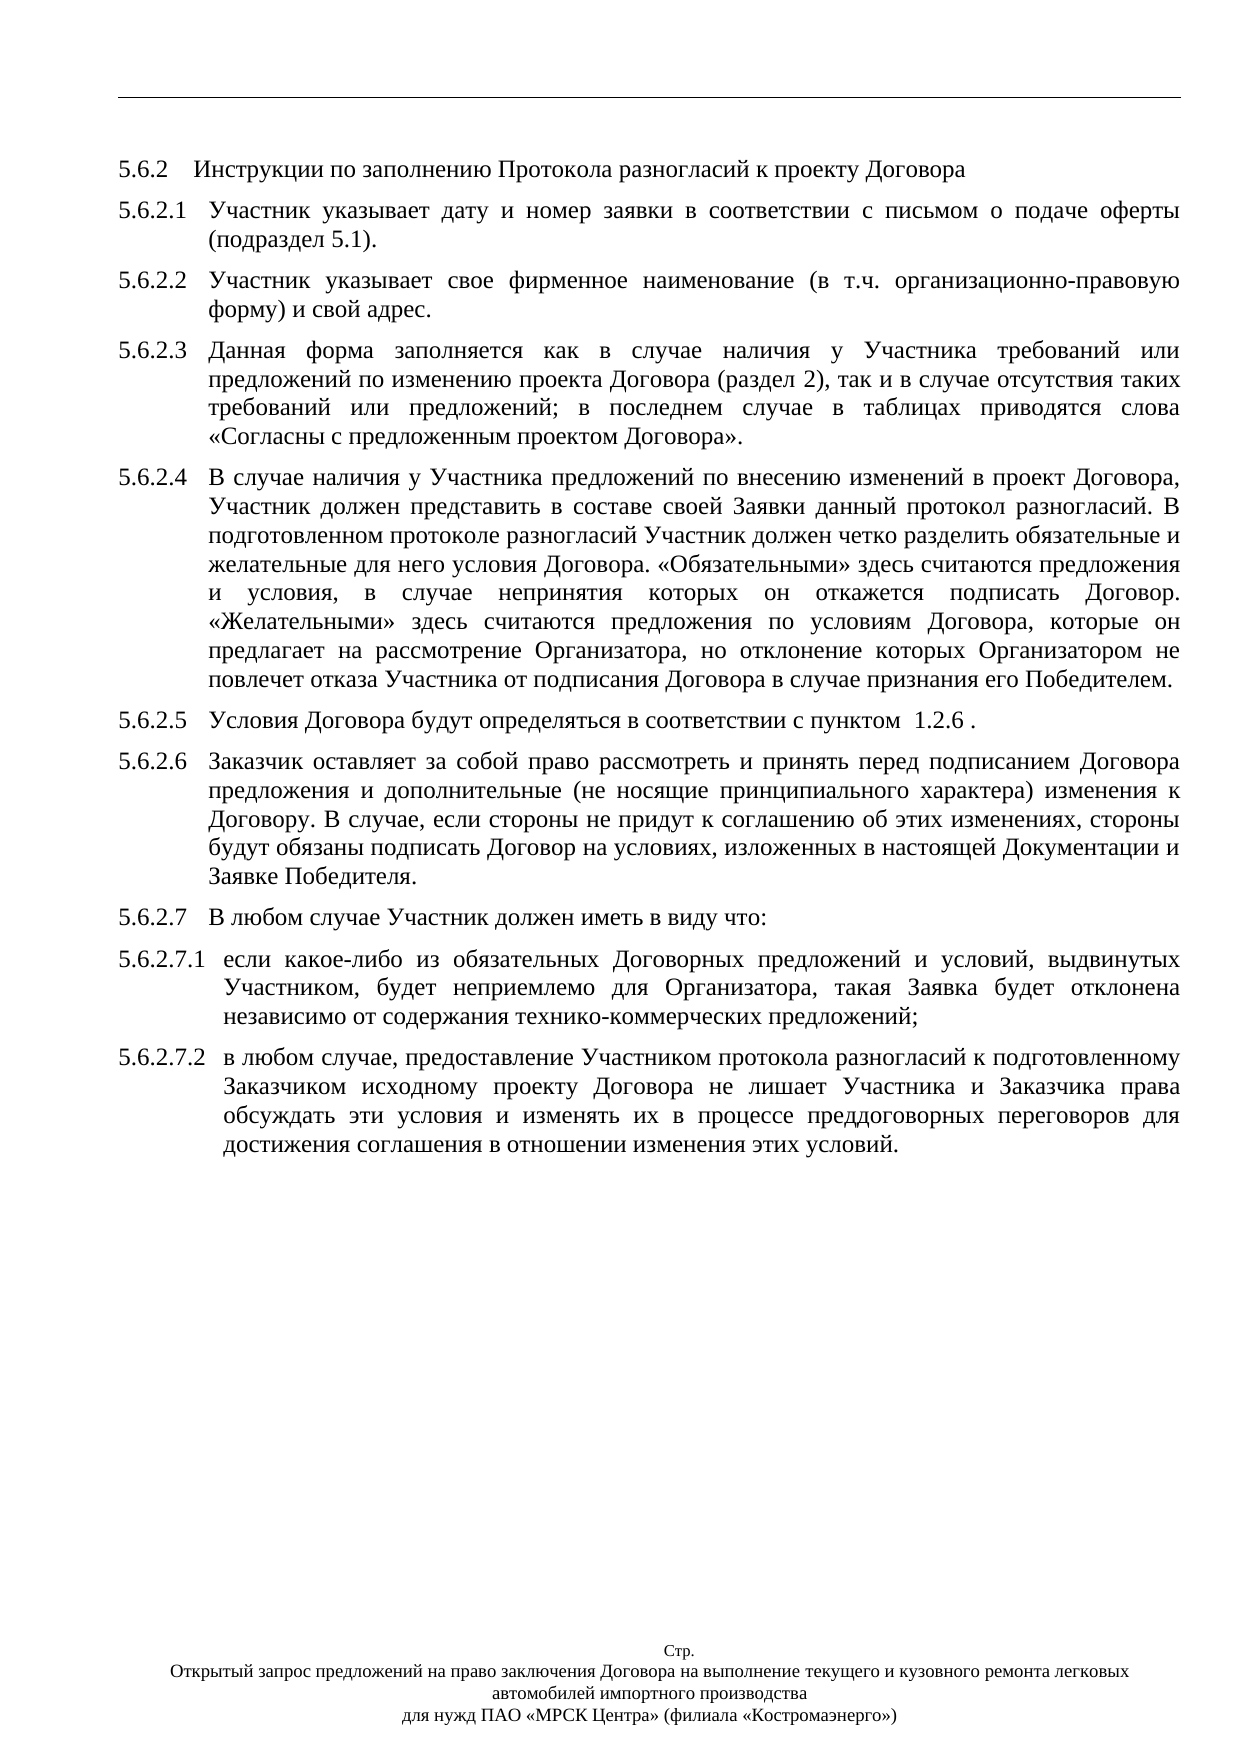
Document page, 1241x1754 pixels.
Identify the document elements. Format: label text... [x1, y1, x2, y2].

list В любом случае Участник должен иметь в виду что: [118, 902, 1181, 931]
list Условия Договора будут определяться в соответствии с пунктом 1.2.6 . [118, 705, 1181, 734]
list в любом случае, предоставление Участником протокола разногласий к подготовленному Заказчиком исходному проекту Договора не лишает Участника и Заказчика права обсуждать эти условия и изменять их в процессе преддоговорных переговоров для достижения соглашения в отношении изменения этих условий. [118, 1042, 1181, 1157]
subtitle Инструкции по заполнению Протокола разногласий к проекту Договора [118, 154, 1181, 182]
list Участник указывает свое фирменное наименование (в т.ч. организационно-правовую форму) и свой адрес. [118, 265, 1181, 322]
list В случае наличия у Участника предложений по внесению изменений в проект Договора, Участник должен представить в составе своей Заявки данный протокол разногласий. В подготовленном протоколе разногласий Участник должен четко разделить обязательные и желательные для него условия Договора. «Обязательными» здесь считаются предложения и условия, в случае непринятия которых он откажется подписать Договор. «Желательными» здесь считаются предложения по условиям Договора, которые он предлагает на рассмотрение Организатора, но отклонение которых Организатором не повлечет отказа Участника от подписания Договора в случае признания его Победителем. [118, 462, 1181, 692]
list если какое-либо из обязательных Договорных предложений и условий, выдвинутых Участником, будет неприемлемо для Организатора, такая Заявка будет отклонена независимо от содержания технико-коммерческих предложений; [118, 944, 1181, 1030]
list Заказчик оставляет за собой право рассмотреть и принять перед подписанием Договора предложения и дополнительные (не носящие принципиального характера) изменения к Договору. В случае, если стороны не придут к соглашению об этих изменениях, стороны будут обязаны подписать Договор на условиях, изложенных в настоящей Документации и Заявке Победителя. [118, 746, 1181, 890]
list Данная форма заполняется как в случае наличия у Участника требований или предложений по изменению проекта Договора (раздел 2), так и в случае отсутствия таких требований или предложений; в последнем случае в таблицах приводятся слова «Согласны с предложенным проектом Договора». [118, 335, 1181, 450]
list Участник указывает дату и номер заявки в соответствии с письмом о подаче оферты (подраздел 5.1). [118, 195, 1181, 252]
